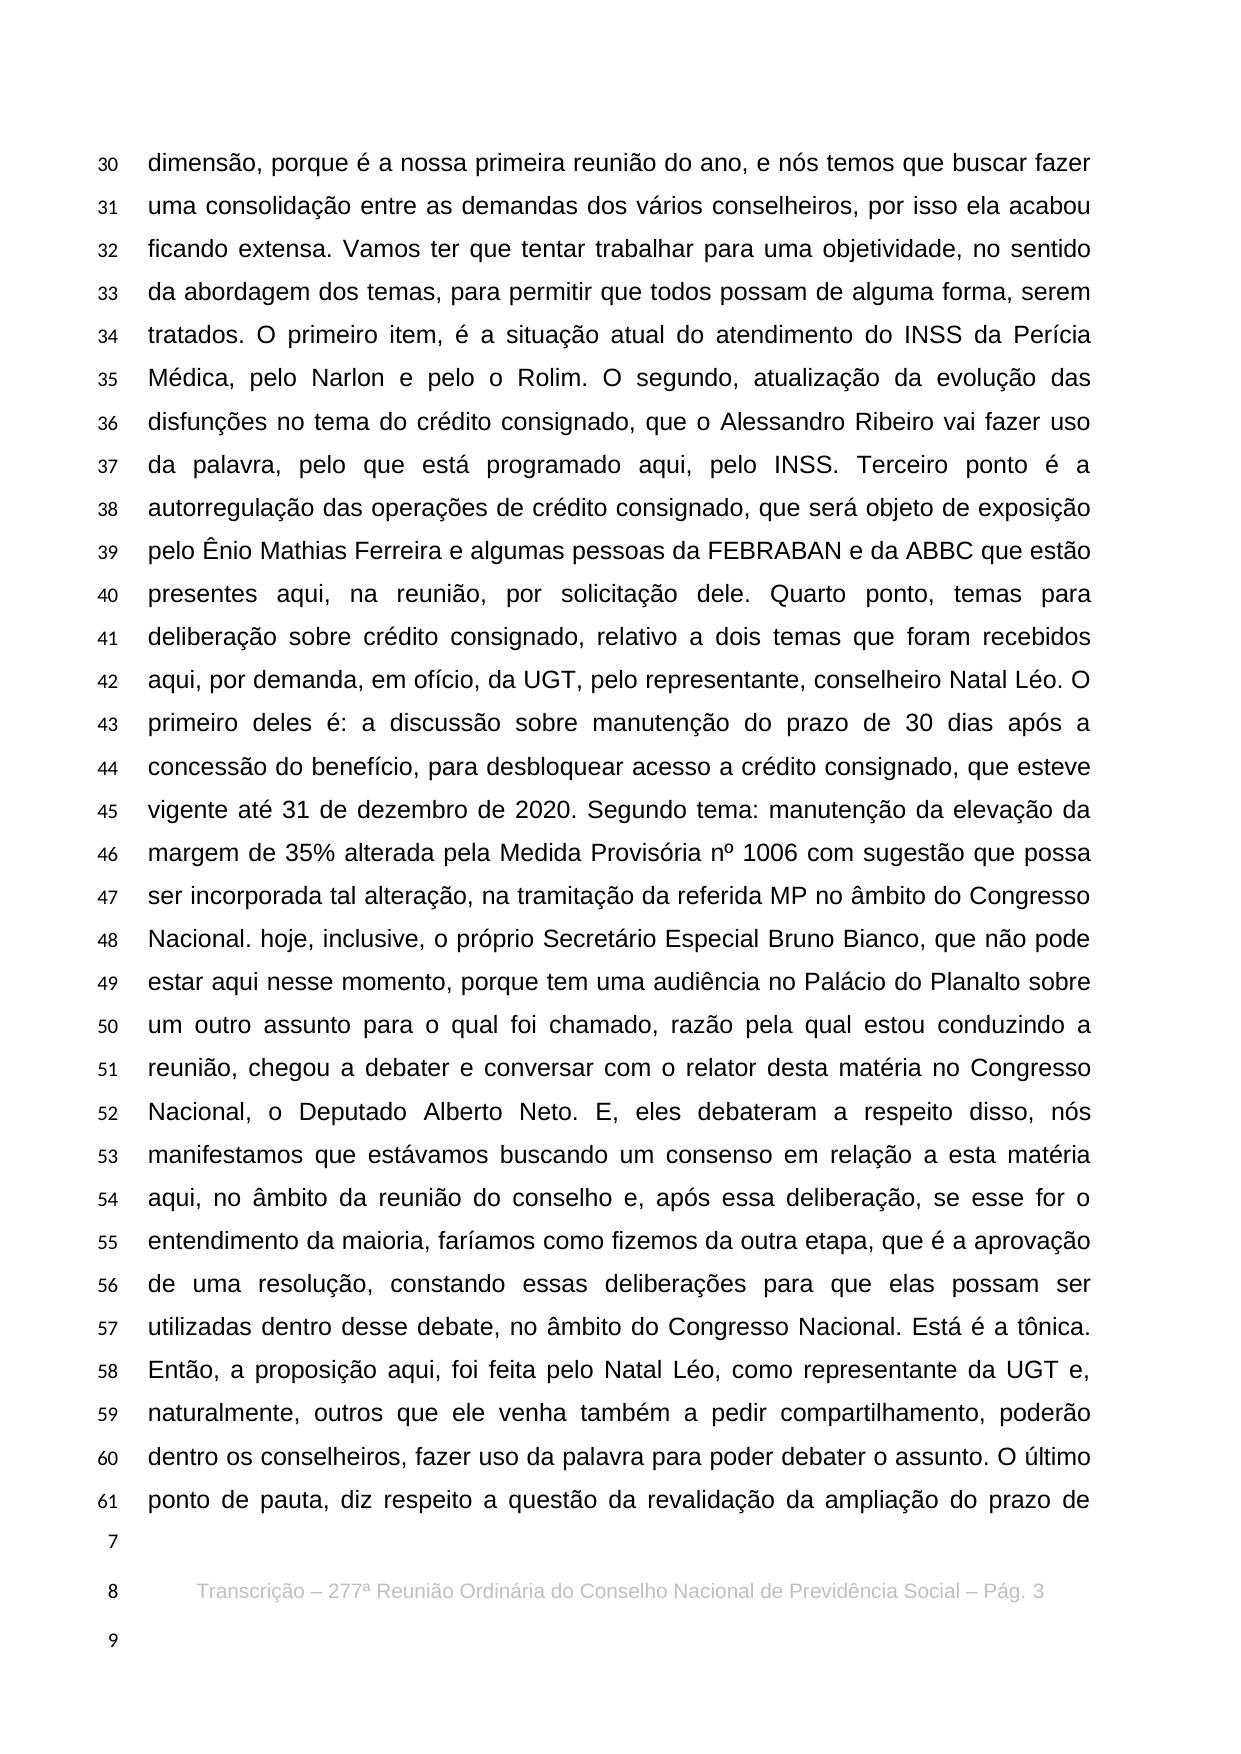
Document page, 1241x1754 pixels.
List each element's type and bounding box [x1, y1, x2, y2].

text [148, 148, 1092, 1513]
